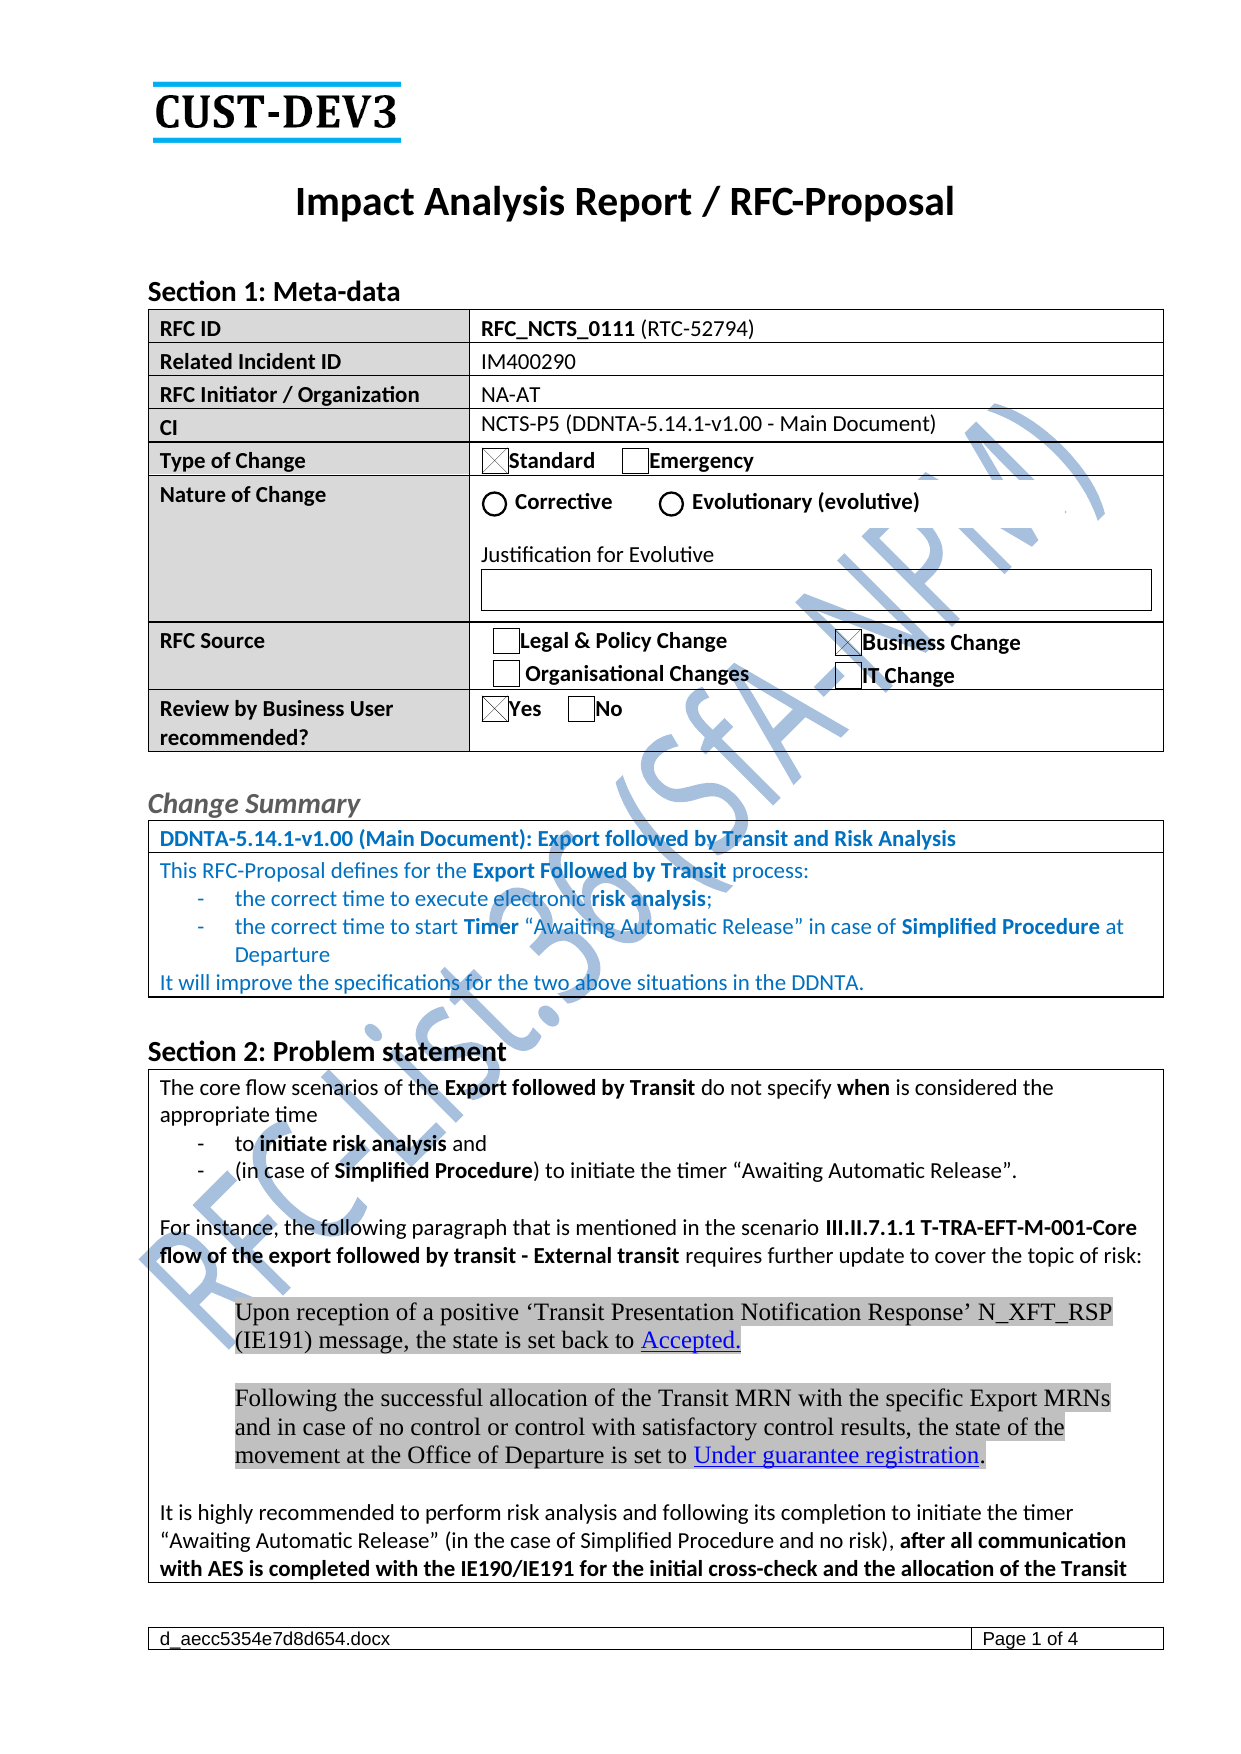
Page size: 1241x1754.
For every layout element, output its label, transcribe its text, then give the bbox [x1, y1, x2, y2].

text Section 1: Meta-data [148, 273, 1102, 308]
table_cell Nature of Change [149, 476, 469, 621]
table_cell Justification for Evolutive [470, 476, 1163, 621]
subtitle Impact Analysis Report / RFC-Proposal [148, 175, 1102, 226]
table_cell CI [149, 409, 469, 441]
table_cell RFC Source [149, 623, 469, 689]
table_cell NCTS-P5 (DDNTA-5.14.1-v1.00 - Main Document) [470, 409, 1163, 441]
table_cell IM400290 [470, 343, 1163, 375]
picture [147, 75, 406, 149]
table_cell Related Incident ID [149, 343, 469, 375]
table_cell Type of Change [149, 443, 469, 474]
table_cell [470, 623, 1163, 689]
text Change Summary [148, 785, 1102, 820]
table_header DDNTA-5.14.1-v1.00 (Main Document): Export followed by Transit and Risk Analysis [149, 821, 1163, 852]
table_cell Standard Emergency [470, 443, 1163, 474]
table_cell NA-AT [470, 376, 1163, 408]
table_header RFC ID [149, 310, 469, 342]
table_header RFC_NCTS_0111 (RTC-52794) [470, 310, 1163, 342]
table_cell Yes No [470, 690, 1163, 751]
text Section 2: Problem statement [148, 1033, 1102, 1069]
table_cell Review by Business User recommended? [149, 690, 469, 751]
table_cell RFC Initiator / Organization [149, 376, 469, 408]
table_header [149, 1070, 1163, 1582]
table_cell This RFC-Proposal defines for the Export Followed by Transit process: the correct time to execute electronic risk analysis; the correct time to start Timer “Awaiting Automatic Release” in case of Simplified Procedure at Departure It will improve the specifications for the two above situations in the DDNTA. [149, 853, 1163, 996]
